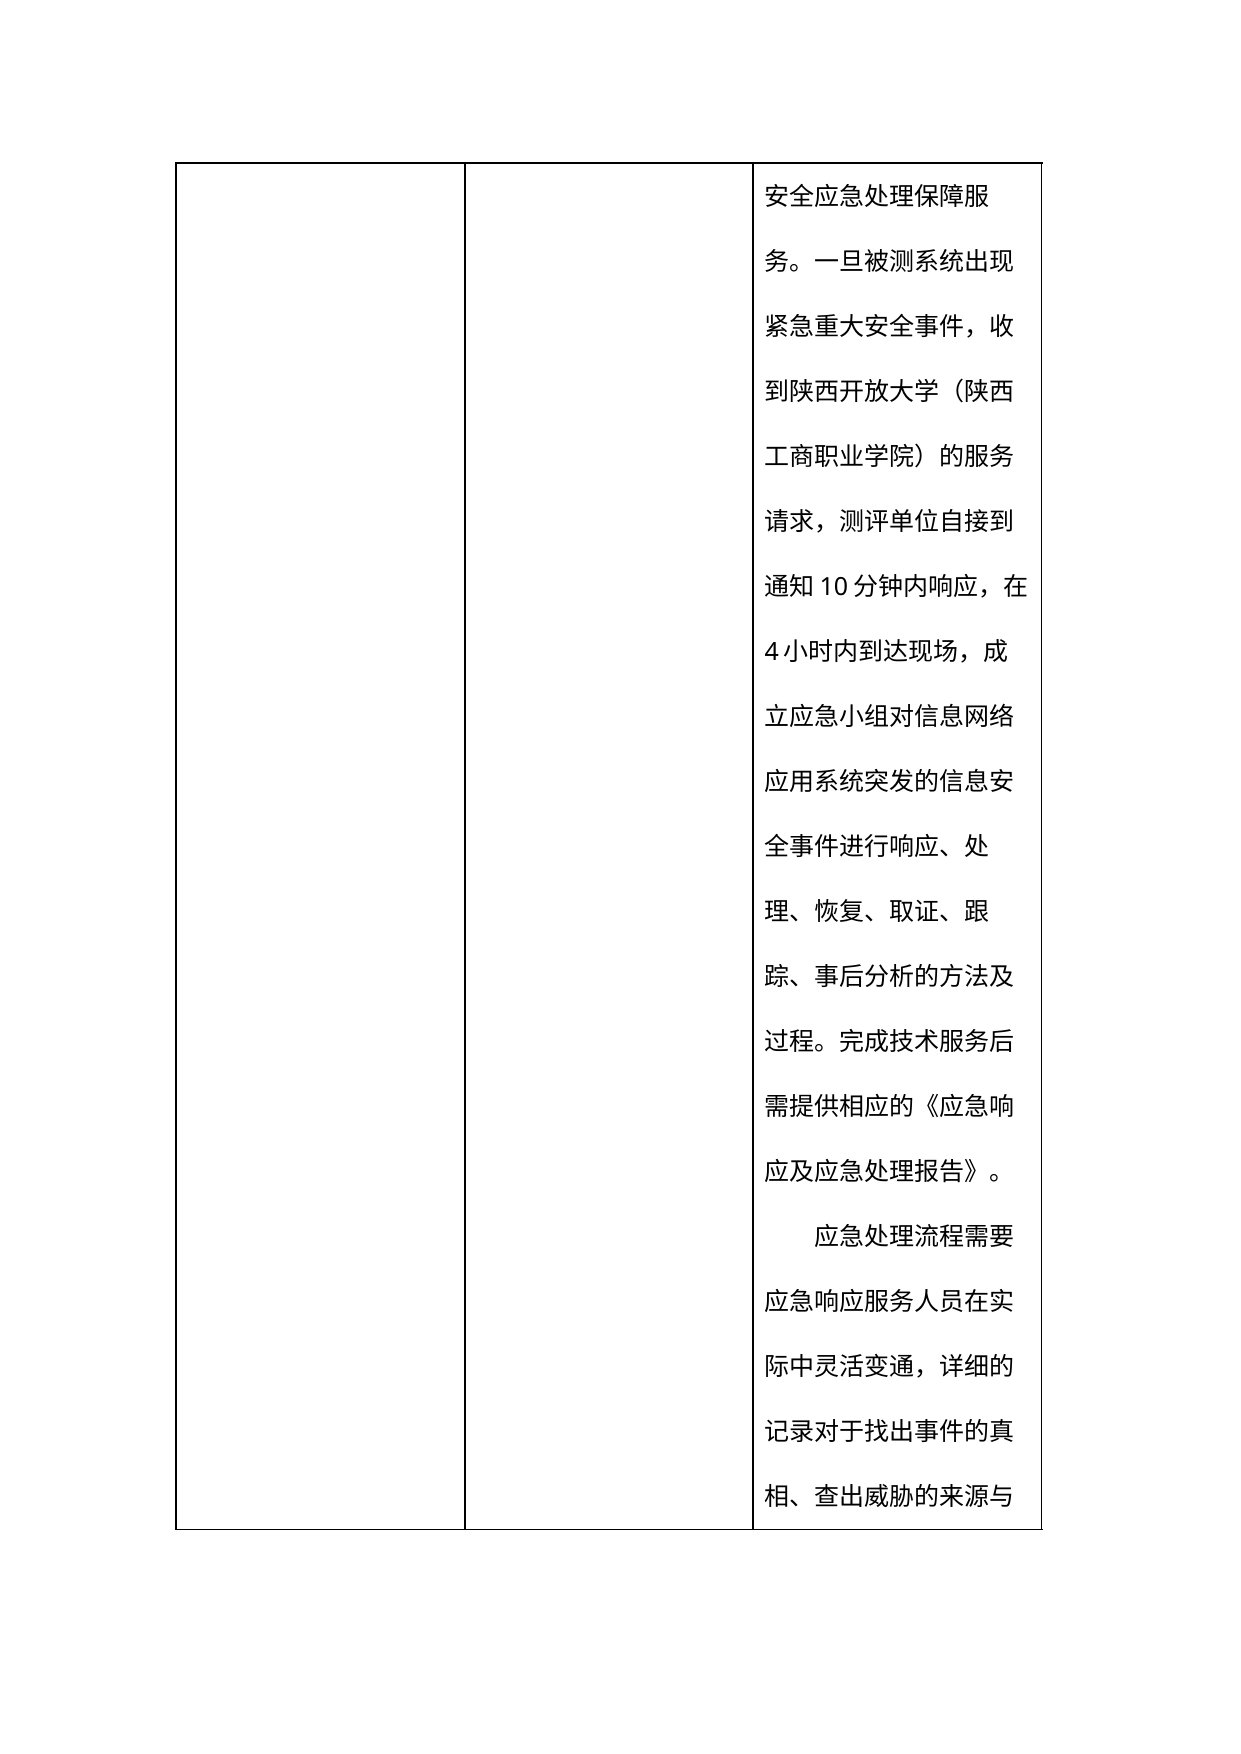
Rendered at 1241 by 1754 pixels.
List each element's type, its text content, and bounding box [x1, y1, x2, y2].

table_cell 3 [177, 164, 464, 1528]
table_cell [754, 164, 1041, 1528]
table_cell [466, 164, 752, 1528]
